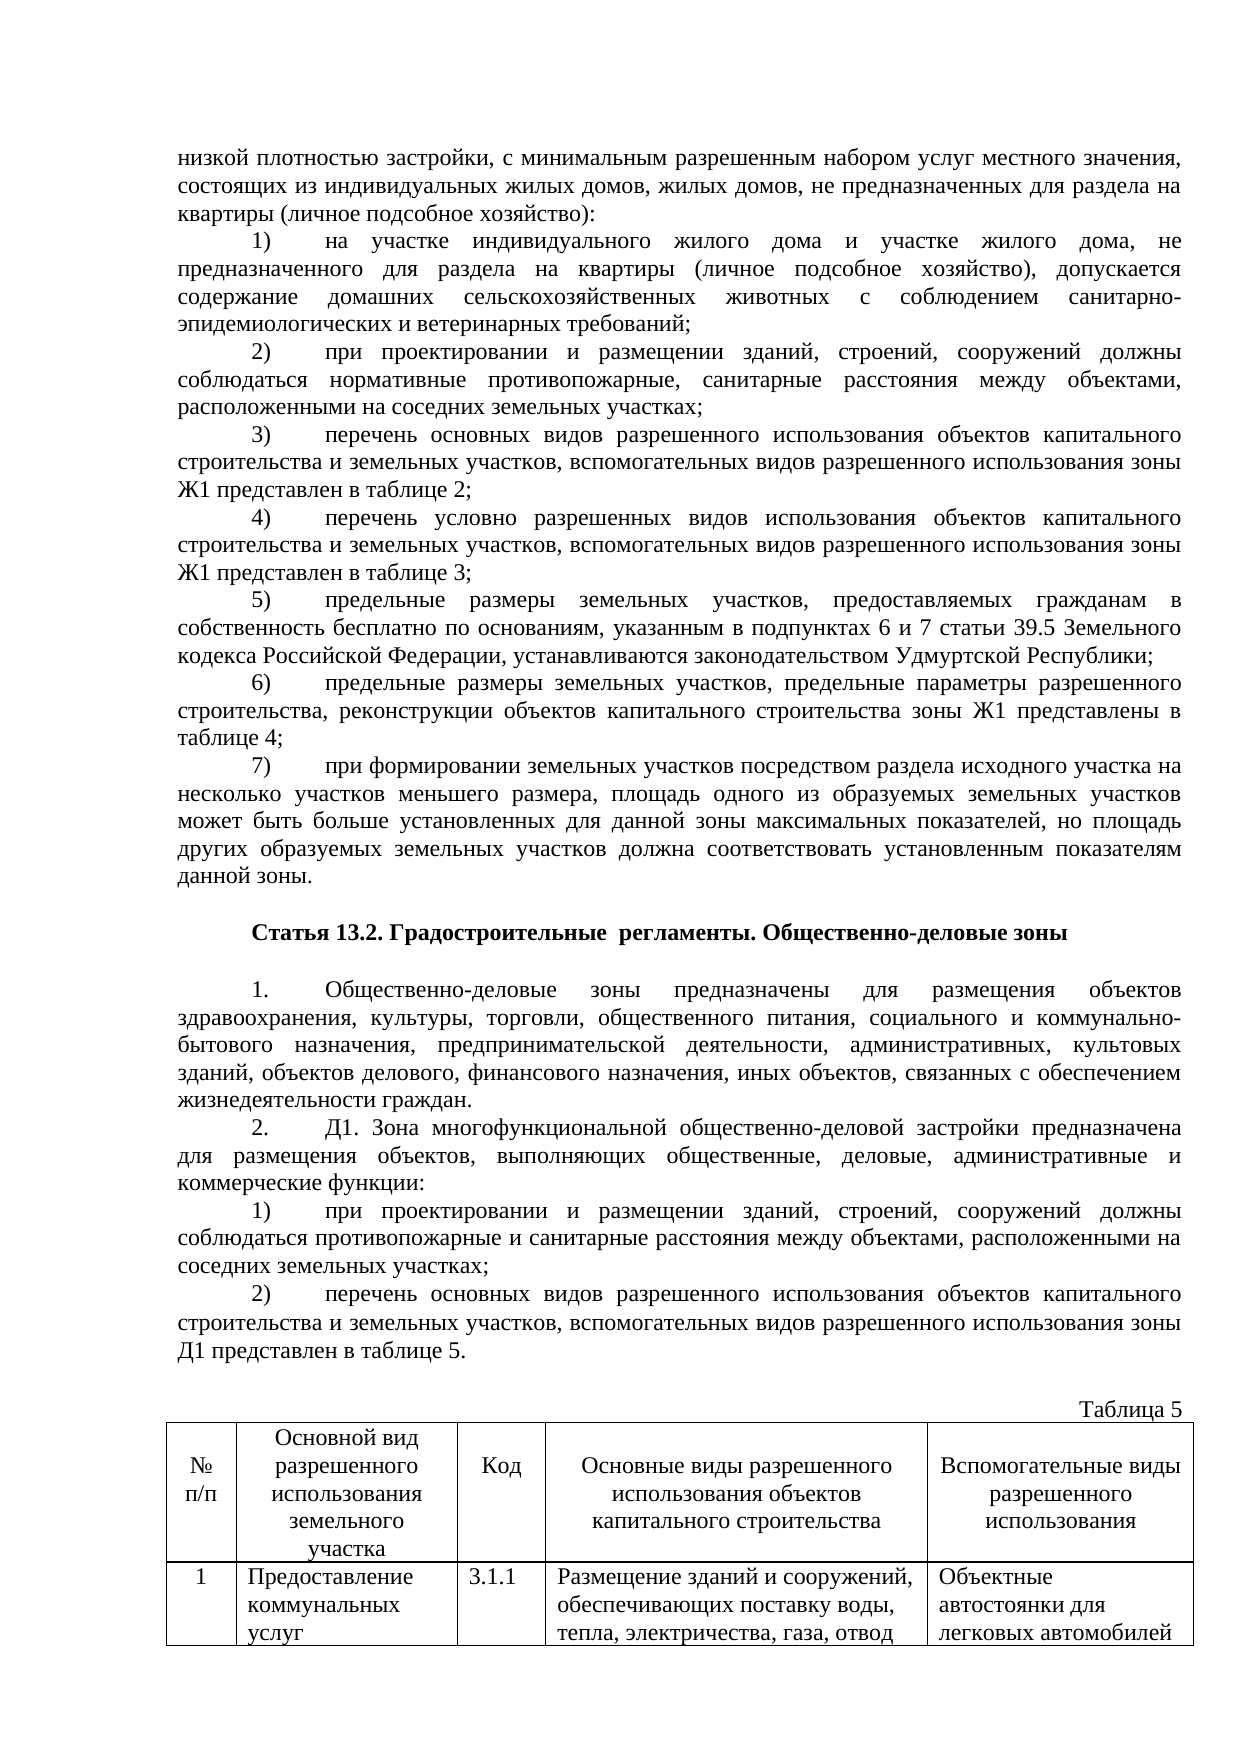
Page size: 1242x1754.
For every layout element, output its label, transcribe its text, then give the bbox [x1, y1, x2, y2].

list Д1. Зона многофункциональной общественно-деловой застройки предназначена для размещения объектов, выполняющих общественные, деловые, административные и коммерческие функции: [177, 1256, 1183, 1338]
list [177, 143, 1183, 229]
list Общественно-деловые зоны предназначены для размещения объектов здравоохранения, культуры, торговли, общественного питания, социального и коммунально-бытового назначения, предпринимательской деятельности, административных, культовых зданий, объектов делового, финансового назначения, иных объектов, связанных с обеспечением жизнедеятельности граждан. [177, 1117, 1183, 1256]
list предельные размеры земельных участков, предельные параметры разрешенного строительства, реконструкции объектов капитального строительства зоны Ж1 представлены в таблице 4; [177, 811, 1183, 893]
list при проектировании и размещении зданий, строений, сооружений должны соблюдаться нормативные противопожарные, санитарные расстояния между объектами, расположенными на соседних земельных участках; [177, 479, 1183, 562]
list перечень основных видов разрешенного использования объектов капитального строительства и земельных участков, вспомогательных видов разрешенного использования зоны Ж1 представлен в таблице 2; [177, 562, 1183, 645]
list предельные размеры земельных участков, предоставляемых гражданам в собственность бесплатно по основаниям, указанным в подпунктах 6 и 7 статьи 39.5 Земельного кодекса Российской Федерации, устанавливаются законодательством Удмуртской Республики; [177, 728, 1183, 811]
list при проектировании и размещении зданий, строений, сооружений должны соблюдаться противопожарные и санитарные расстояния между объектами, расположенными на соседних земельных участках; [177, 1338, 1183, 1421]
text Таблица 5 [177, 1537, 1183, 1565]
text Статья 13.2. Градостроительные регламенты. Общественно-деловые зоны [177, 1061, 1183, 1088]
list перечень основных видов разрешенного использования объектов капитального строительства и земельных участков, вспомогательных видов разрешенного использования зоны Д1 представлен в таблице 5. [177, 1421, 1183, 1507]
list Ж1. Проектируемая зона малоэтажной застройки индивидуальными жилыми домами предназначена для обеспечения правовых условий формирования жилых кварталов с низкой плотностью застройки, с минимальным разрешенным набором услуг местного значения, состоящих из индивидуальных жилых домов, жилых домов, не предназначенных для раздела на квартиры (личное подсобное хозяйство): [177, 230, 1183, 369]
list на участке индивидуального жилого дома и участке жилого дома, не предназначенного для раздела на квартиры (личное подсобное хозяйство), допускается содержание домашних сельскохозяйственных животных с соблюдением санитарно-эпидемиологических и ветеринарных требований; [177, 369, 1183, 479]
list перечень условно разрешенных видов использования объектов капитального строительства и земельных участков, вспомогательных видов разрешенного использования зоны Ж1 представлен в таблице 3; [177, 645, 1183, 728]
